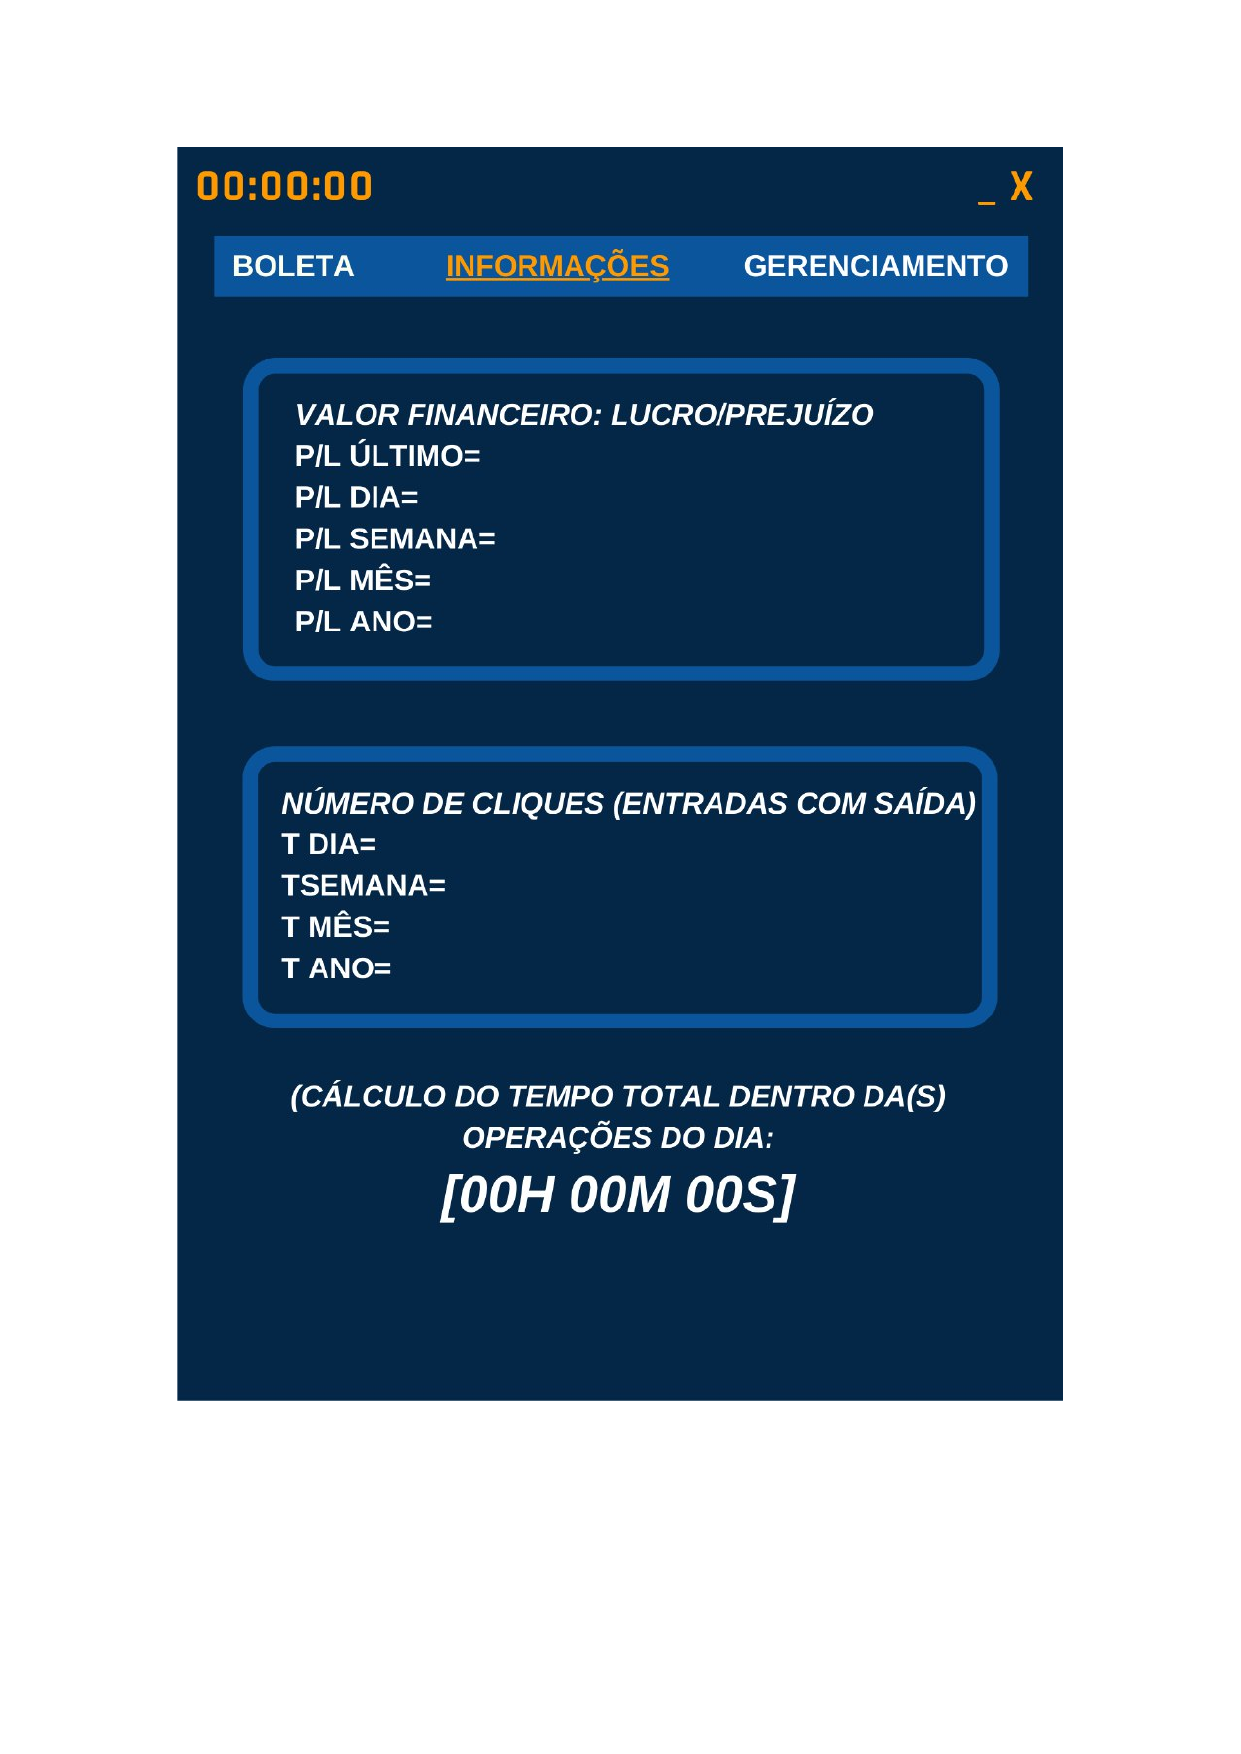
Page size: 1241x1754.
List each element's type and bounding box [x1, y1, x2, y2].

picture [177, 147, 1063, 1401]
